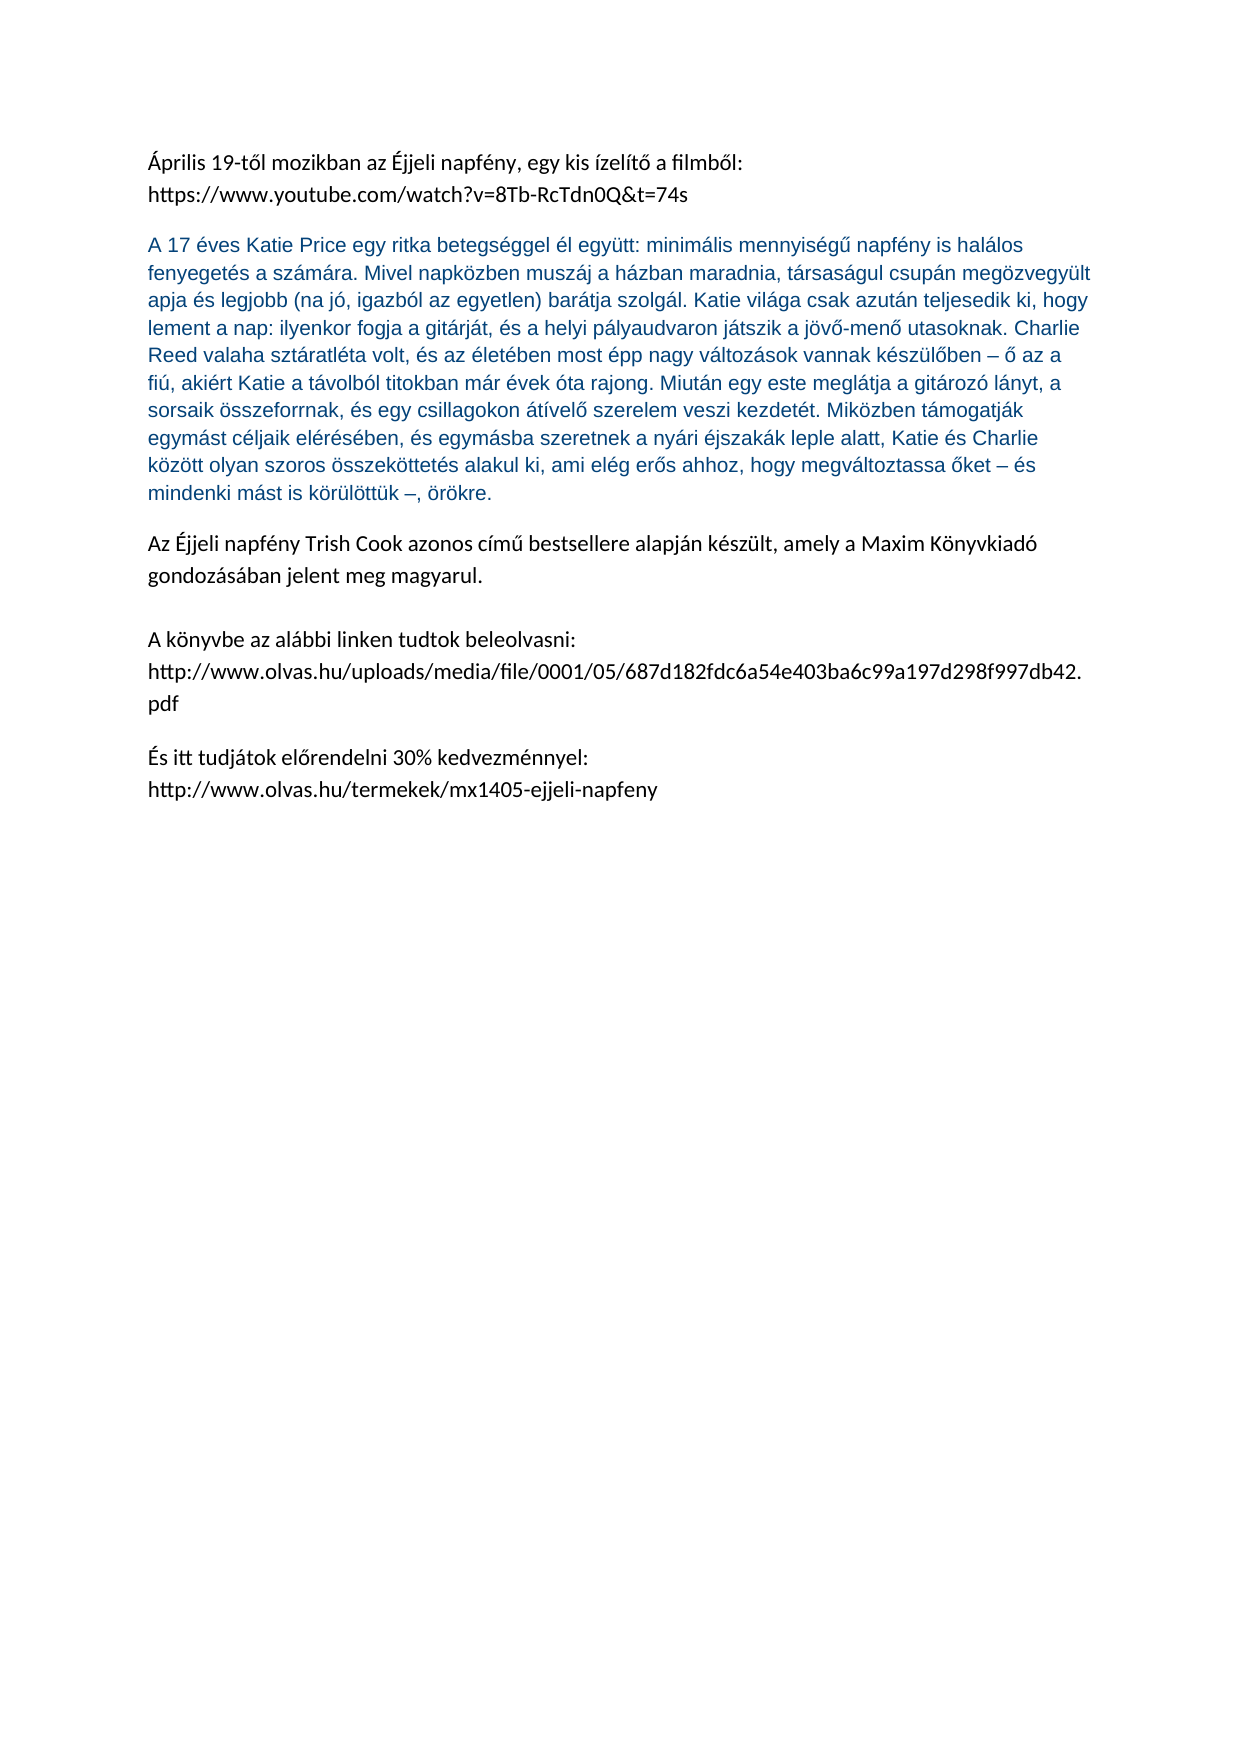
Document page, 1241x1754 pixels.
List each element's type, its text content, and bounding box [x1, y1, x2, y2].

text És itt tudjátok előrendelni 30% kedvezménnyel: http://www.olvas.hu/termekek/mx1405-ejjeli-napfeny [148, 743, 1093, 803]
text Április 19-től mozikban az Éjjeli napfény, egy kis ízelítő a filmből: https://www.youtube.com/watch?v=8Tb-RcTdn0Q&t=74s [148, 148, 1093, 208]
text Az Éjjeli napfény Trish Cook azonos című bestsellere alapján készült, amely a Maxim Könyvkiadó gondozásában jelent meg magyarul. A könyvbe az alábbi linken tudtok beleolvasni: http://www.olvas.hu/uploads/media/file/0001/05/687d182fdc6a54e403ba6c99a197d298f997db42.pdf [148, 529, 1093, 718]
text A 17 éves Katie Price egy ritka betegséggel él együtt: minimális mennyiségű napfény is halálos fenyegetés a számára. Mivel napközben muszáj a házban maradnia, társaságul csupán megözvegyült apja és legjobb (na jó, igazból az egyetlen) barátja szolgál. Katie világa csak azután teljesedik ki, hogy lement a nap: ilyenkor fogja a gitárját, és a helyi pályaudvaron játszik a jövő-menő utasoknak. Charlie Reed valaha sztáratléta volt, és az életében most épp nagy változások vannak készülőben – ő az a fiú, akiért Katie a távolból titokban már évek óta rajong. Miután egy este meglátja a gitározó lányt, a sorsaik összeforrnak, és egy csillagokon átívelő szerelem veszi kezdetét. Miközben támogatják egymást céljaik elérésében, és egymásba szeretnek a nyári éjszakák leple alatt, Katie és Charlie között olyan szoros összeköttetés alakul ki, ami elég erős ahhoz, hogy megváltoztassa őket – és mindenki mást is körülöttük –, örökre. [148, 233, 1093, 504]
